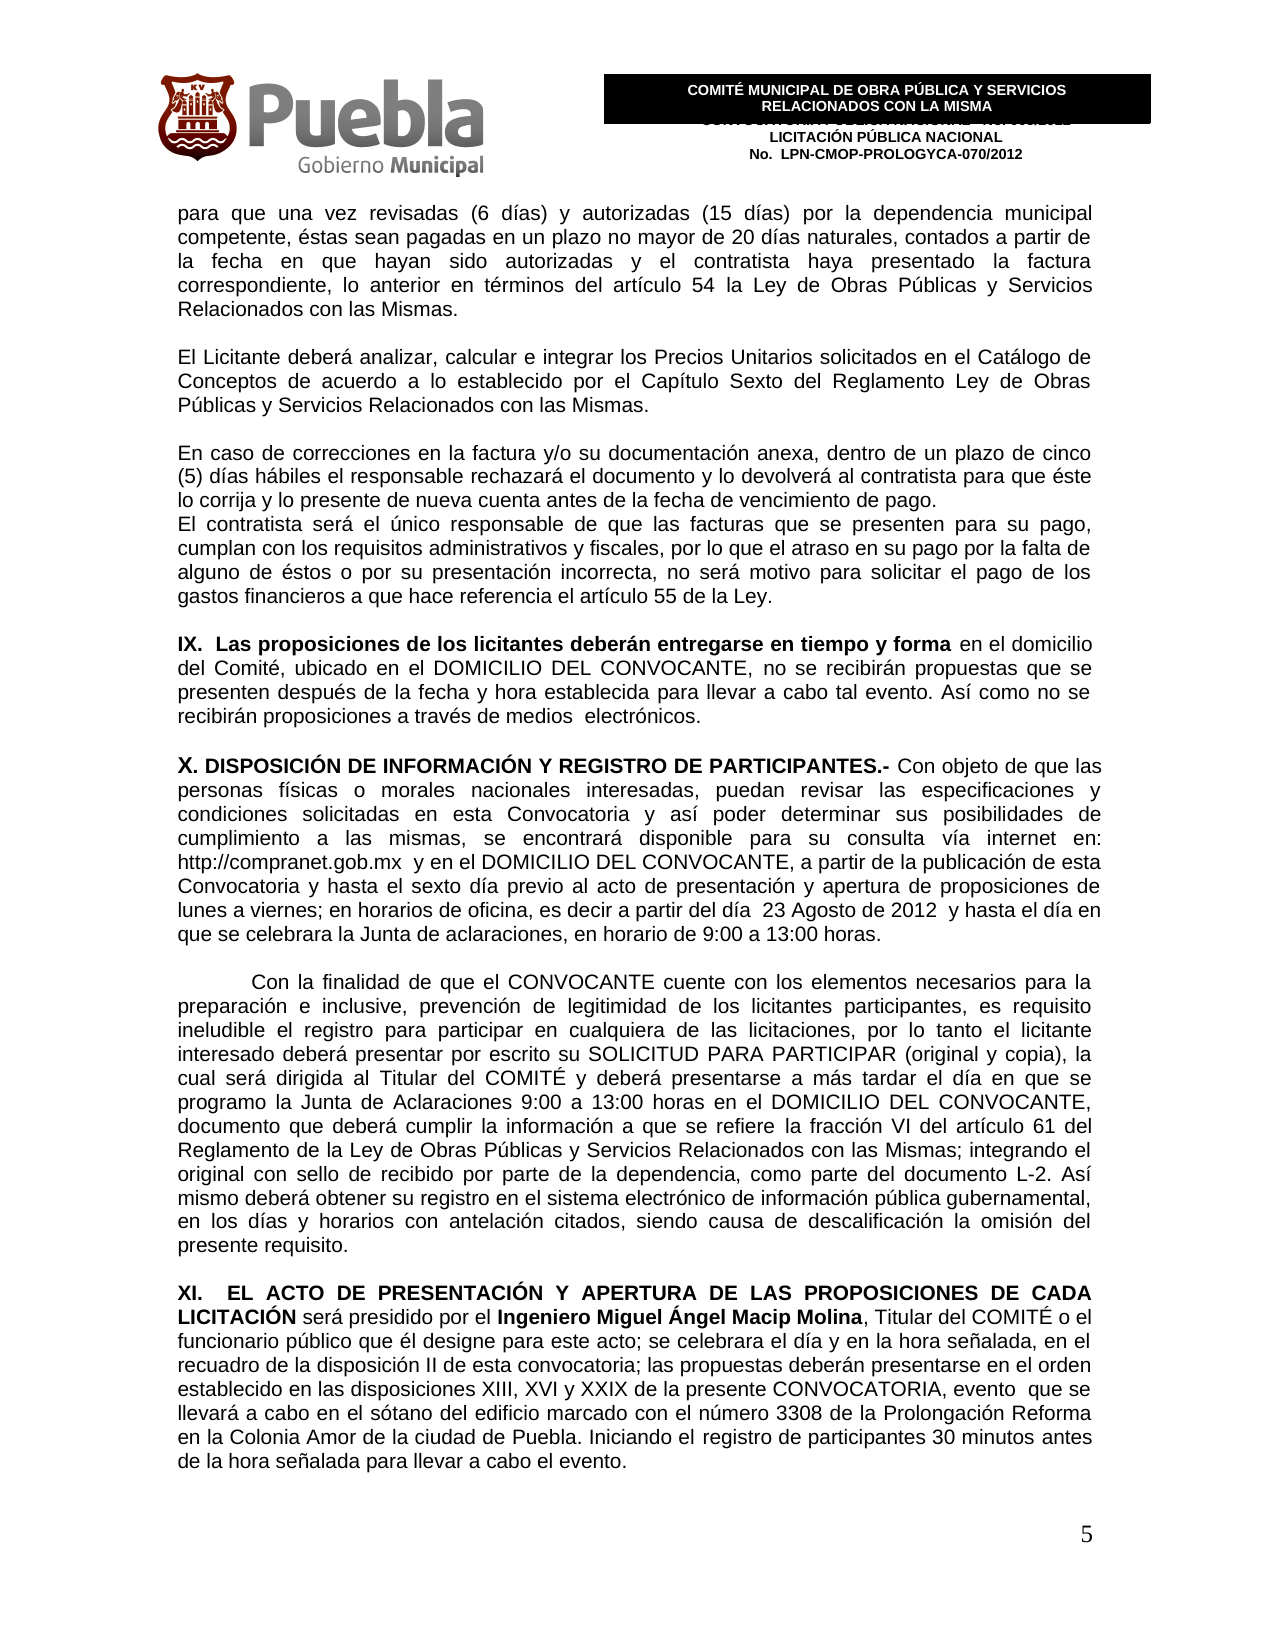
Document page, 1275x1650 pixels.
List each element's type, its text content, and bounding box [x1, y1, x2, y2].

text IX. Las proposiciones de los licitantes deberán entregarse en tiempo y forma en el domicilio del Comité, ubicado en el DOMICILIO DEL CONVOCANTE, no se recibirán propuestas que se presenten después de la fecha y hora establecida para llevar a cabo tal evento. Así como no se recibirán proposiciones a través de medios electrónicos. [177, 632, 1093, 728]
picture [158, 73, 484, 177]
text XI. EL ACTO DE PRESENTACIÓN Y APERTURA DE LAS PROPOSICIONES DE CADA LICITACIÓN será presidido por el Ingeniero Miguel Ángel Macip Molina, Titular del COMITÉ o el funcionario público que él designe para este acto; se celebrara el día y en la hora señalada, en el recuadro de la disposición II de esta convocatoria; las propuestas deberán presentarse en el orden establecido en las disposiciones XIII, XVI y XXIX de la presente CONVOCATORIA, evento que se llevará a cabo en el sótano del edificio marcado con el número 3308 de la Prolongación Reforma en la Colonia Amor de la ciudad de Puebla. Iniciando el registro de participantes 30 minutos antes de la hora señalada para llevar a cabo el evento. [177, 1281, 1093, 1473]
text X. DISPOSICIÓN DE INFORMACIÓN Y REGISTRO DE PARTICIPANTES.- Con objeto de que las personas físicas o morales nacionales interesadas, puedan revisar las especificaciones y condiciones solicitadas en esta Convocatoria y así poder determinar sus posibilidades de cumplimiento a las mismas, se encontrará disponible para su consulta vía internet en: http://compranet.gob.mx y en el DOMICILIO DEL CONVOCANTE, a partir de la publicación de esta Convocatoria y hasta el sexto día previo al acto de presentación y apertura de proposiciones de lunes a viernes; en horarios de oficina, es decir a partir del día 23 Agosto de 2012 y hasta el día en que se celebrara la Junta de aclaraciones, en horario de 9:00 a 13:00 horas. [177, 752, 1102, 946]
text En caso de correcciones en la factura y/o su documentación anexa, dentro de un plazo de cinco (5) días hábiles el responsable rechazará el documento y lo devolverá al contratista para que éste lo corrija y lo presente de nueva cuenta antes de la fecha de vencimiento de pago. [177, 440, 1093, 512]
text Con la finalidad de que el CONVOCANTE cuente con los elementos necesarios para la preparación e inclusive, prevención de legitimidad de los licitantes participantes, es requisito ineludible el registro para participar en cualquiera de las licitaciones, por lo tanto el licitante interesado deberá presentar por escrito su SOLICITUD PARA PARTICIPAR (original y copia), la cual será dirigida al Titular del COMITÉ y deberá presentarse a más tardar el día en que se programo la Junta de Aclaraciones 9:00 a 13:00 horas en el DOMICILIO DEL CONVOCANTE, documento que deberá cumplir la información a que se refiere la fracción VI del artículo 61 del Reglamento de la Ley de Obras Públicas y Servicios Relacionados con las Mismas; integrando el original con sello de recibido por parte de la dependencia, como parte del documento L-2. Así mismo deberá obtener su registro en el sistema electrónico de información pública gubernamental, en los días y horarios con antelación citados, siendo causa de descalificación la omisión del presente requisito. [177, 970, 1093, 1257]
text El contratista será el único responsable de que las facturas que se presenten para su pago, cumplan con los requisitos administrativos y fiscales, por lo que el atraso en su pago por la falta de alguno de éstos o por su presentación incorrecta, no será motivo para solicitar el pago de los gastos financieros a que hace referencia el artículo 55 de la Ley. [177, 512, 1093, 608]
text El Licitante deberá analizar, calcular e integrar los Precios Unitarios solicitados en el Catálogo de Conceptos de acuerdo a lo establecido por el Capítulo Sexto del Reglamento Ley de Obras Públicas y Servicios Relacionados con las Mismas. [177, 344, 1093, 416]
